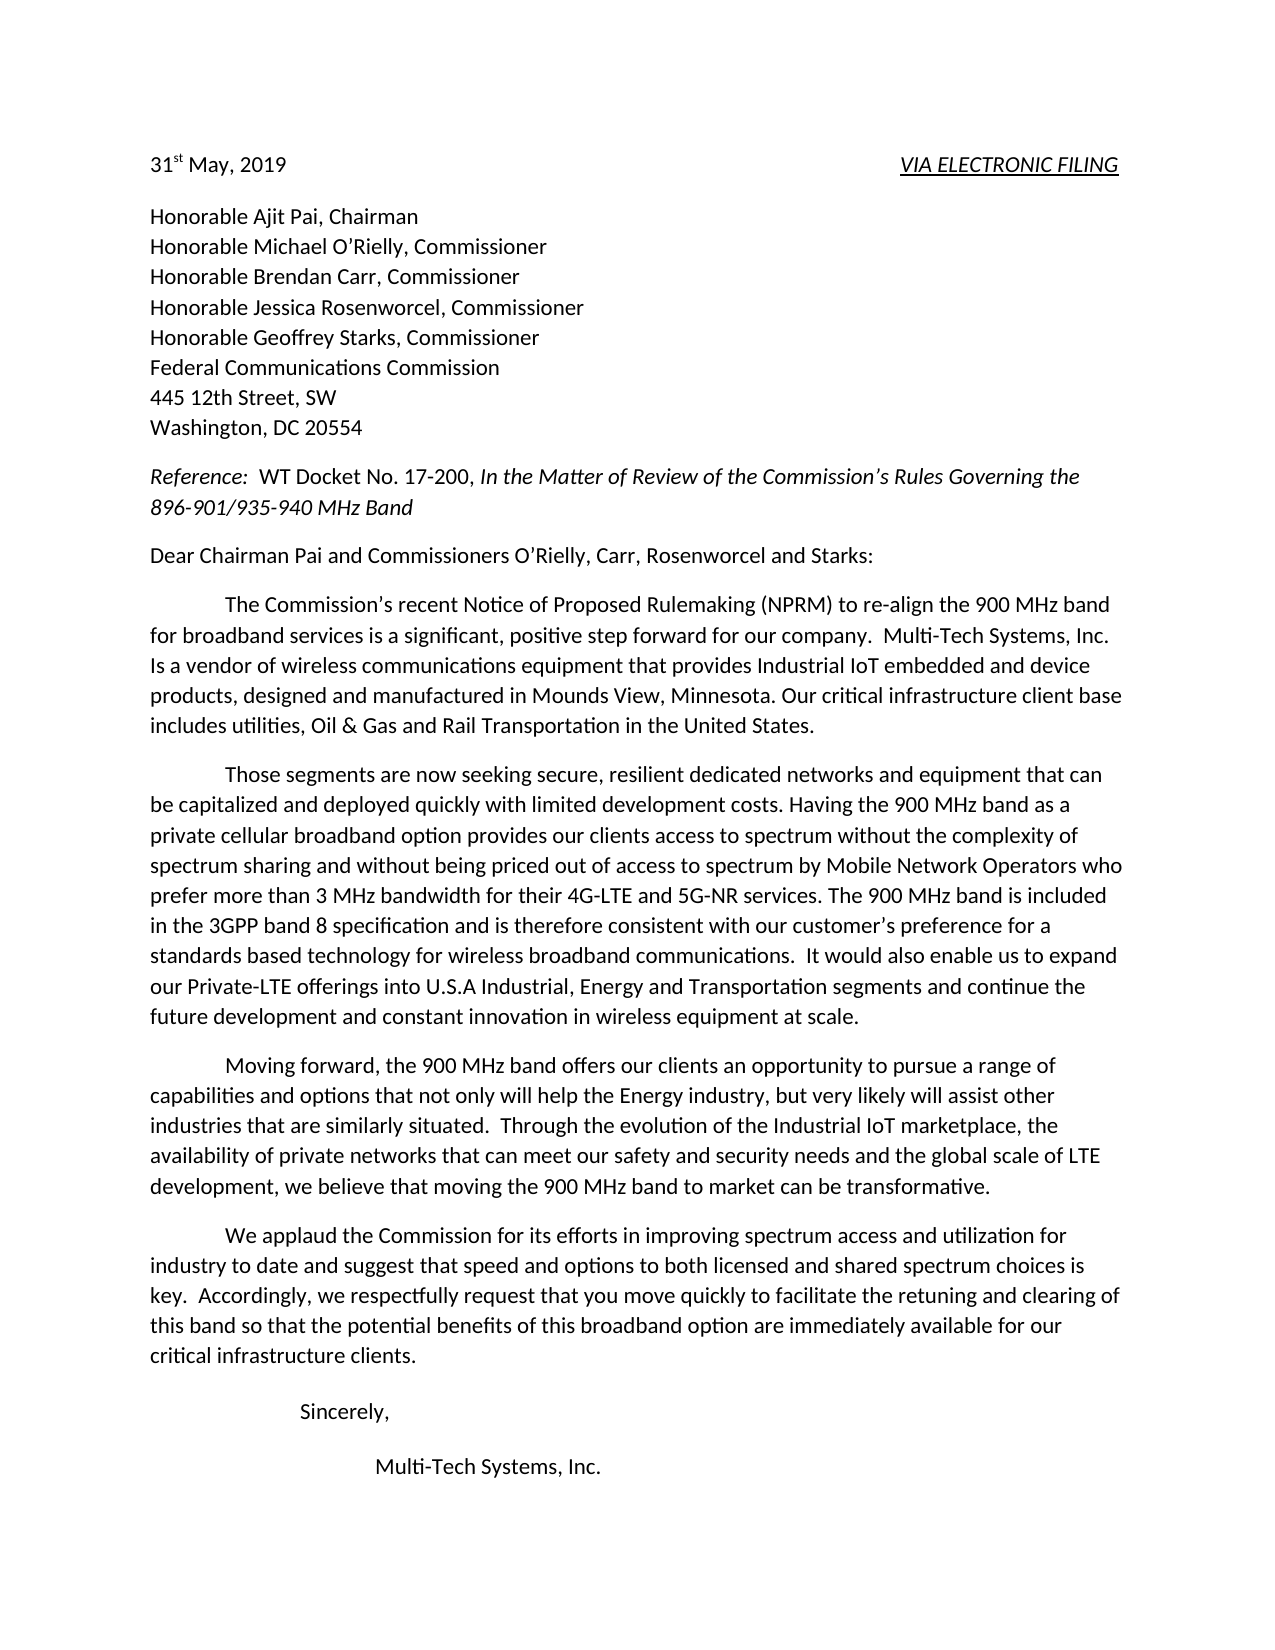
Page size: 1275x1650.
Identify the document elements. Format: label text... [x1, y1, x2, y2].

text Sincerely, [225, 1397, 1125, 1425]
text We applaud the Commission for its efforts in improving spectrum access and utilization for industry to date and suggest that speed and options to both licensed and shared spectrum choices is key. Accordingly, we respectfully request that you move quickly to facilitate the retuning and clearing of this band so that the potential benefits of this broadband option are immediately available for our critical infrastructure clients. [150, 1221, 1125, 1370]
text Multi-Tech Systems, Inc. [300, 1452, 1125, 1480]
text Dear Chairman Pai and Commissioners O’Rielly, Carr, Rosenworcel and Starks: [150, 542, 1125, 570]
text Those segments are now seeking secure, resilient dedicated networks and equipment that can be capitalized and deployed quickly with limited development costs. Having the 900 MHz band as a private cellular broadband option provides our clients access to spectrum without the complexity of spectrum sharing and without being priced out of access to spectrum by Mobile Network Operators who prefer more than 3 MHz bandwidth for their 4G-LTE and 5G-NR services. The 900 MHz band is included in the 3GPP band 8 specification and is therefore consistent with our customer’s preference for a standards based technology for wireless broadband communications. It would also enable us to expand our Private-LTE offerings into U.S.A Industrial, Energy and Transportation segments and continue the future development and constant innovation in wireless equipment at scale. [150, 760, 1125, 1030]
text 31st May, 2019 VIA ELECTRONIC FILING [150, 150, 1125, 178]
text The Commission’s recent Notice of Proposed Rulemaking (NPRM) to re-align the 900 MHz band for broadband services is a significant, positive step forward for our company. Multi-Tech Systems, Inc. Is a vendor of wireless communications equipment that provides Industrial IoT embedded and device products, designed and manufactured in Mounds View, Minnesota. Our critical infrastructure client base includes utilities, Oil & Gas and Rail Transportation in the United States. [150, 591, 1125, 739]
text Honorable Jessica Rosenworcel, Commissioner [150, 293, 1125, 321]
text Moving forward, the 900 MHz band offers our clients an opportunity to pursue a range of capabilities and options that not only will help the Energy industry, but very likely will assist other industries that are similarly situated. Through the evolution of the Industrial IoT marketplace, the availability of private networks that can meet our safety and security needs and the global scale of LTE development, we believe that moving the 900 MHz band to market can be transformative. [150, 1051, 1125, 1200]
text Honorable Michael O’Rielly, Commissioner [150, 232, 1125, 260]
text Honorable Brendan Carr, Commissioner [150, 262, 1125, 291]
text Reference: WT Docket No. 17-200, In the Matter of Review of the Commission’s Rules Governing the 896-901/935-940 MHz Band [150, 462, 1125, 521]
text Honorable Ajit Pai, Chairman [150, 202, 1125, 230]
text Honorable Geoffrey Starks, Commissioner Federal Communications Commission 445 12th Street, SW Washington, DC 20554 [150, 323, 1125, 442]
